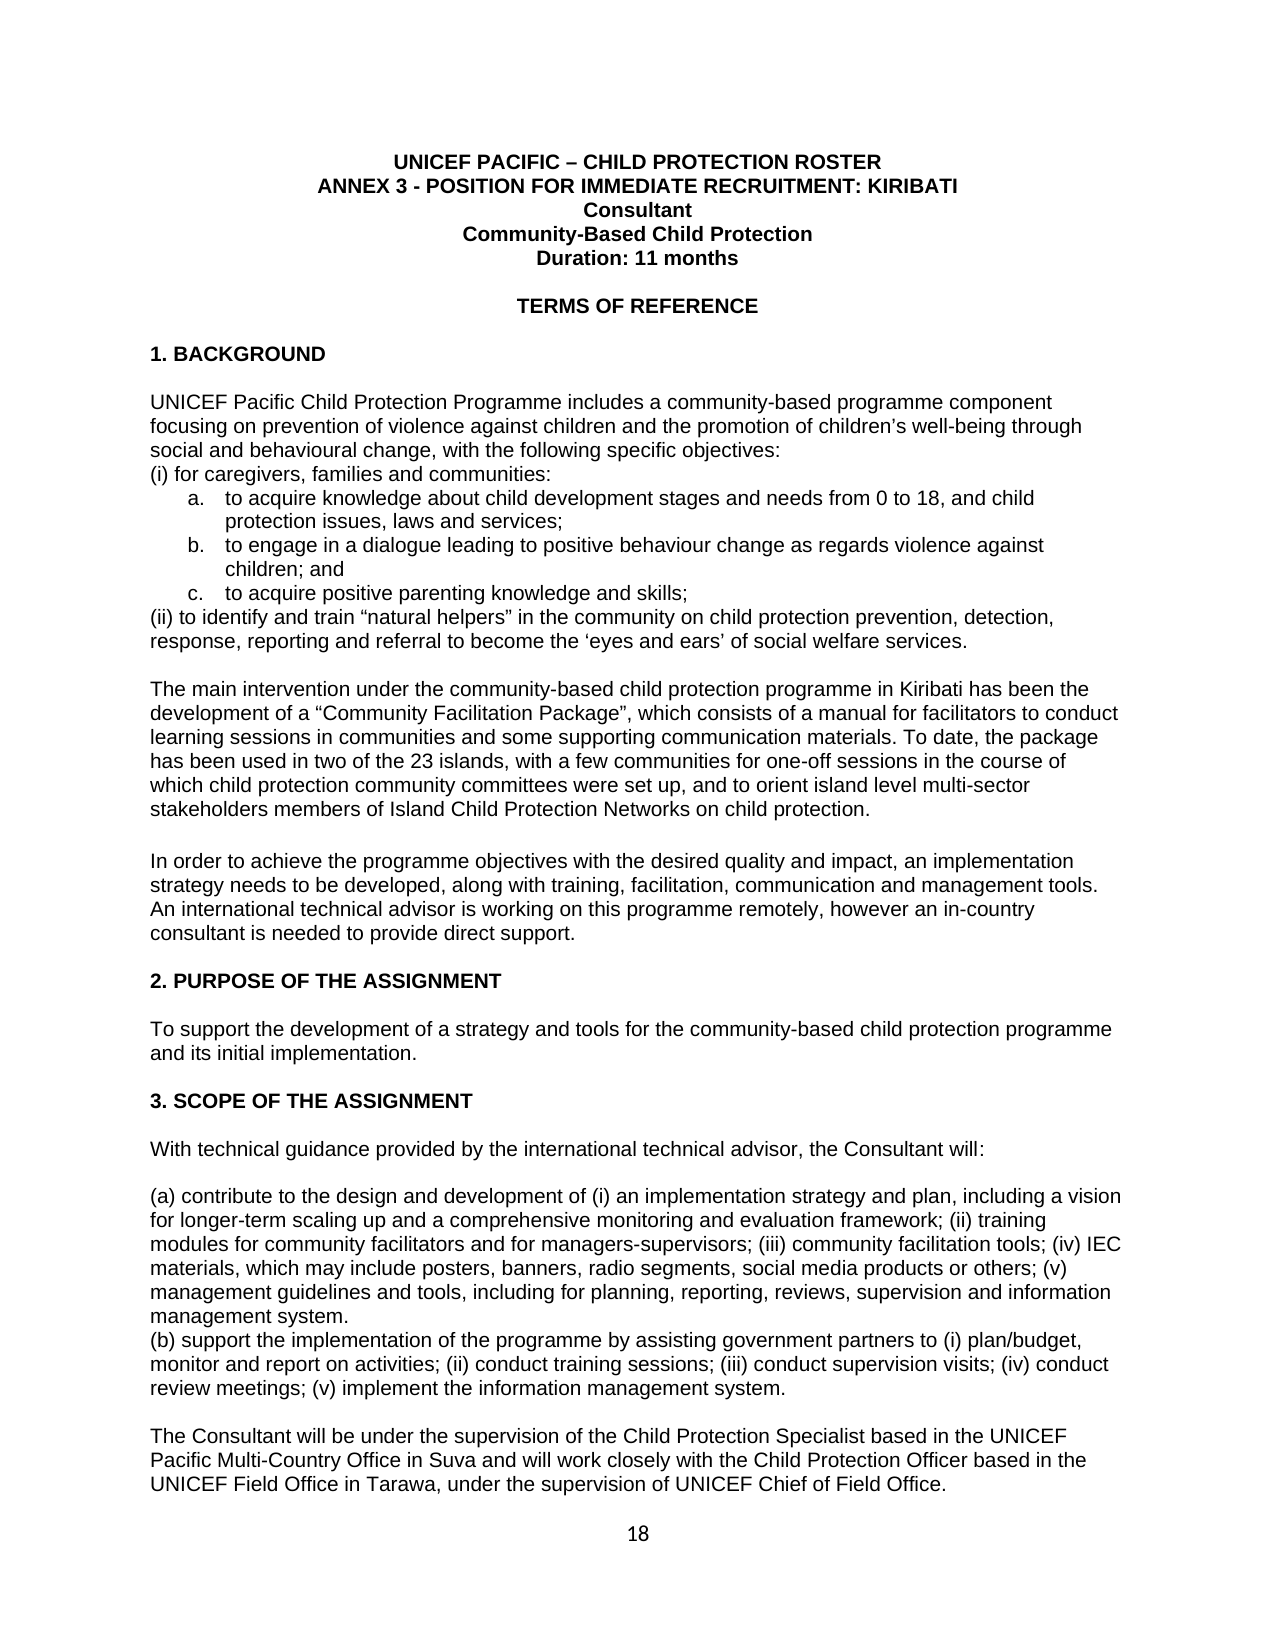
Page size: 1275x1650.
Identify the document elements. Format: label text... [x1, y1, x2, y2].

text Consultant [150, 198, 1125, 222]
text (ii) to identify and train “natural helpers” in the community on child protection prevention, detection, response, reporting and referral to become the ‘eyes and ears’ of social welfare services. [150, 605, 1125, 653]
text Duration: 11 months [150, 246, 1125, 270]
text 2. PURPOSE OF THE ASSIGNMENT [150, 969, 1125, 993]
text 1. BACKGROUND [150, 342, 1125, 366]
text (b) support the implementation of the programme by assisting government partners to (i) plan/budget, monitor and report on activities; (ii) conduct training sessions; (iii) conduct supervision visits; (iv) conduct review meetings; (v) implement the information management system. [150, 1328, 1125, 1400]
text In order to achieve the programme objectives with the desired quality and impact, an implementation strategy needs to be developed, along with training, facilitation, communication and management tools. An international technical advisor is working on this programme remotely, however an in-country consultant is needed to provide direct support. [150, 849, 1125, 945]
text 3. SCOPE OF THE ASSIGNMENT [150, 1088, 1125, 1112]
text UNICEF Pacific Child Protection Programme includes a community-based programme component focusing on prevention of violence against children and the promotion of children’s well-being through social and behavioural change, with the following specific objectives: [150, 389, 1125, 461]
text (i) for caregivers, families and communities: [150, 461, 1125, 485]
text With technical guidance provided by the international technical advisor, the Consultant will: [150, 1136, 1125, 1160]
text Community-Based Child Protection [150, 222, 1125, 246]
text UNICEF PACIFIC – CHILD PROTECTION ROSTER [150, 150, 1125, 174]
list to acquire knowledge about child development stages and needs from 0 to 18, and child protection issues, laws and services; [187, 485, 1125, 533]
text ANNEX 3 - POSITION FOR IMMEDIATE RECRUITMENT: KIRIBATI [150, 174, 1125, 198]
text To support the development of a strategy and tools for the community-based child protection programme and its initial implementation. [150, 1017, 1125, 1064]
list to engage in a dialogue leading to positive behaviour change as regards violence against children; and [187, 533, 1125, 581]
text The main intervention under the community-based child protection programme in Kiribati has been the development of a “Community Facilitation Package”, which consists of a manual for facilitators to conduct learning sessions in communities and some supporting communication materials. To date, the package has been used in two of the 23 islands, with a few communities for one-off sessions in the course of which child protection community committees were set up, and to orient island level multi-sector stakeholders members of Island Child Protection Networks on child protection. [150, 677, 1125, 821]
text (a) contribute to the design and development of (i) an implementation strategy and plan, including a vision for longer-term scaling up and a comprehensive monitoring and evaluation framework; (ii) training modules for community facilitators and for managers-supervisors; (iii) community facilitation tools; (iv) IEC materials, which may include posters, banners, radio segments, social media products or others; (v) management guidelines and tools, including for planning, reporting, reviews, supervision and information management system. [150, 1184, 1125, 1328]
text TERMS OF REFERENCE [150, 294, 1125, 318]
list to acquire positive parenting knowledge and skills; [187, 581, 1125, 605]
text The Consultant will be under the supervision of the Child Protection Specialist based in the UNICEF Pacific Multi-Country Office in Suva and will work closely with the Child Protection Officer based in the UNICEF Field Office in Tarawa, under the supervision of UNICEF Chief of Field Office. [150, 1424, 1125, 1496]
